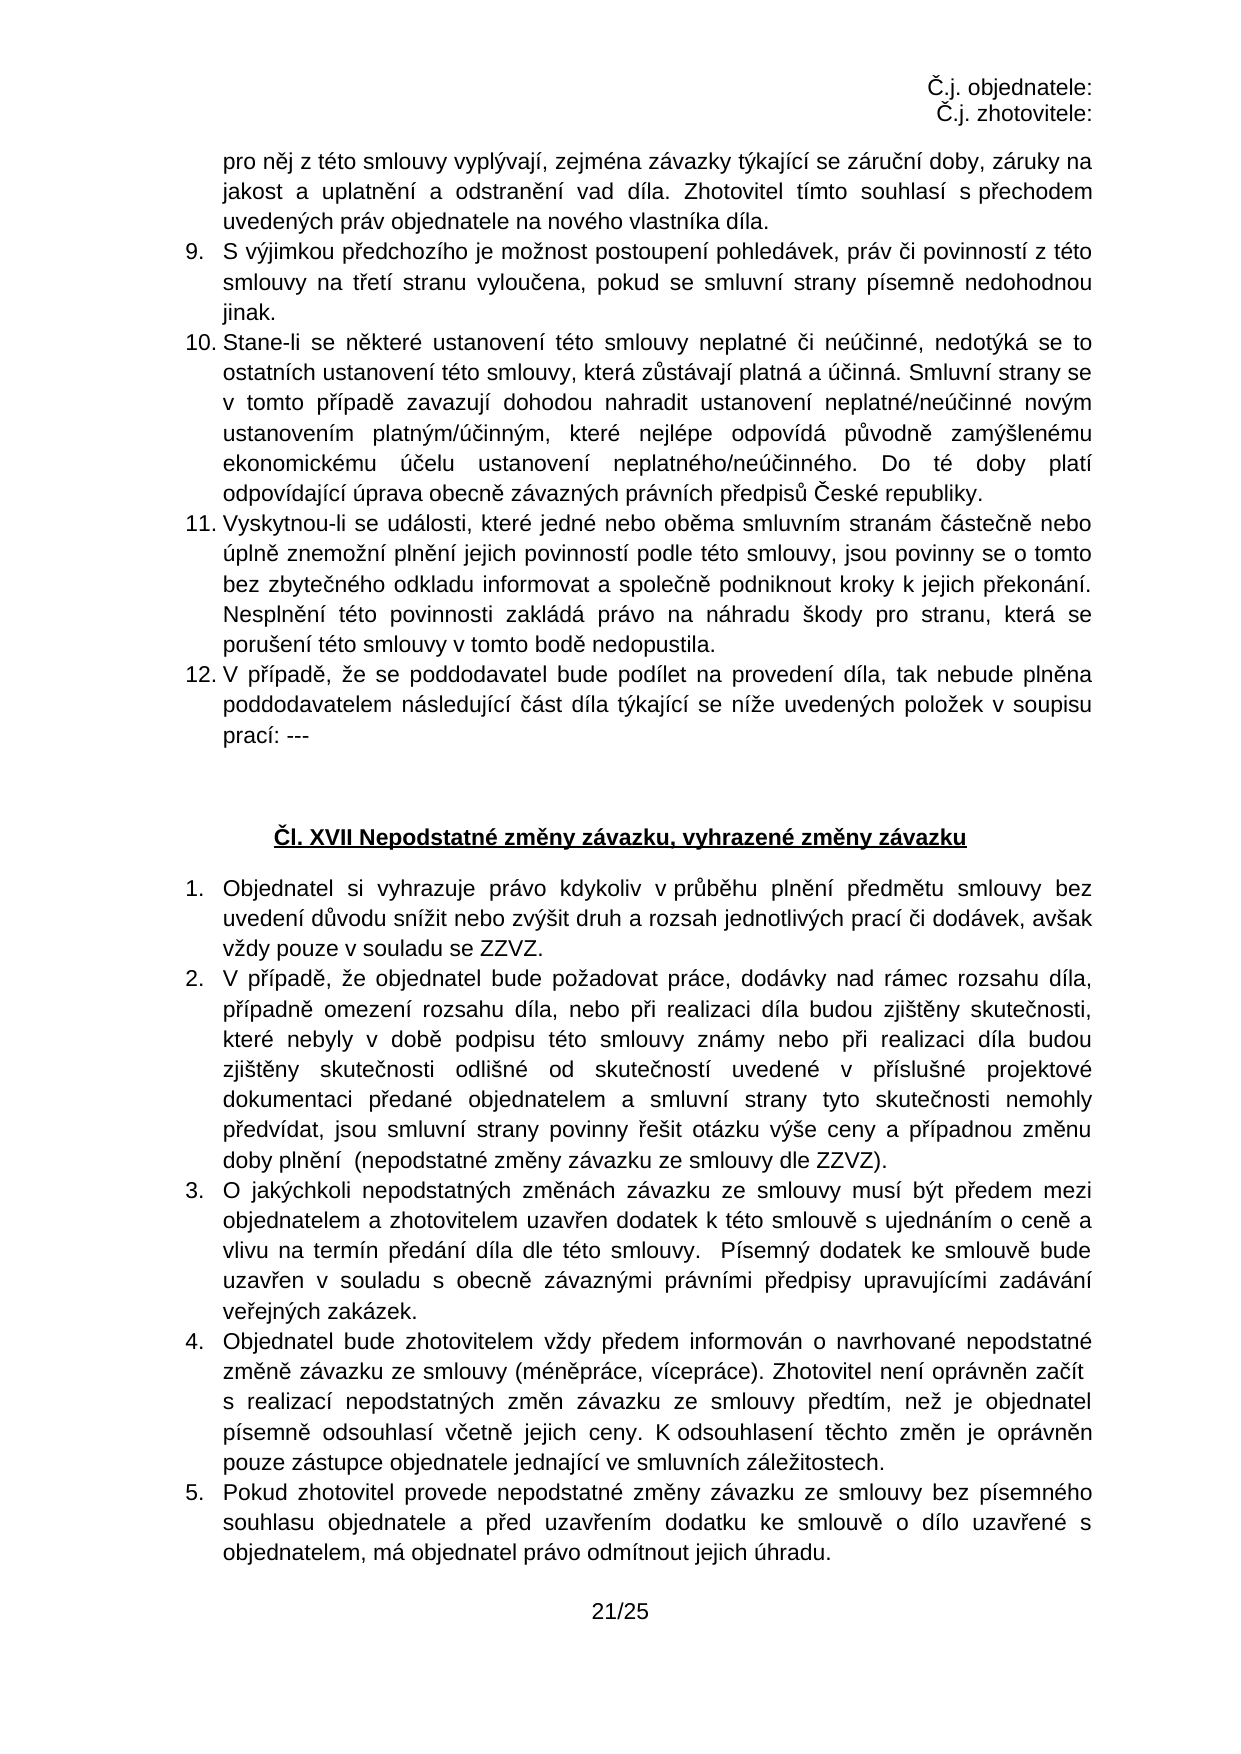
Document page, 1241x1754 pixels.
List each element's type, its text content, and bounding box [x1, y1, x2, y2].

list Pokud zhotovitel provede nepodstatné změny závazku ze smlouvy bez písemného souhlasu objednatele a před uzavřením dodatku ke smlouvě o dílo uzavřené s objednatelem, má objednatel právo odmítnout jejich úhradu. [185, 1479, 1093, 1566]
list S výjimkou předchozího je možnost postoupení pohledávek, práv či povinností z této smlouvy na třetí stranu vyloučena, pokud se smluvní strany písemně nedohodnou jinak. [185, 238, 1093, 325]
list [185, 148, 1093, 234]
list Objednatel bude zhotovitelem vždy předem informován o navrhované nepodstatné změně závazku ze smlouvy (méněpráce, vícepráce). Zhotovitel není oprávněn začít s realizací nepodstatných změn závazku ze smlouvy předtím, než je objednatel písemně odsouhlasí včetně jejich ceny. K odsouhlasení těchto změn je oprávněn pouze zástupce objednatele jednající ve smluvních záležitostech. [185, 1328, 1093, 1475]
list V případě, že se poddodavatel bude podílet na provedení díla, tak nebude plněna poddodavatelem následující část díla týkající se níže uvedených položek v soupisu prací: --- [185, 661, 1093, 748]
list Objednatel si vyhrazuje právo kdykoliv v průběhu plnění předmětu smlouvy bez uvedení důvodu snížit nebo zvýšit druh a rozsah jednotlivých prací či dodávek, avšak vždy pouze v souladu se ZZVZ. [185, 875, 1093, 961]
text Čl. XVII Nepodstatné změny závazku, vyhrazené změny závazku [148, 824, 1093, 850]
list O jakýchkoli nepodstatných změnách závazku ze smlouvy musí být předem mezi objednatelem a zhotovitelem uzavřen dodatek k této smlouvě s ujednáním o ceně a vlivu na termín předání díla dle této smlouvy. Písemný dodatek ke smlouvě bude uzavřen v souladu s obecně závaznými právními předpisy upravujícími zadávání veřejných zakázek. [185, 1177, 1093, 1324]
list V případě, že objednatel bude požadovat práce, dodávky nad rámec rozsahu díla, případně omezení rozsahu díla, nebo při realizaci díla budou zjištěny skutečnosti, které nebyly v době podpisu této smlouvy známy nebo při realizaci díla budou zjištěny skutečnosti odlišné od skutečností uvedené v příslušné projektové dokumentaci předané objednatelem a smluvní strany tyto skutečnosti nemohly předvídat, jsou smluvní strany povinny řešit otázku výše ceny a případnou změnu doby plnění (nepodstatné změny závazku ze smlouvy dle ZZVZ). [185, 965, 1093, 1173]
list Vyskytnou-li se události, které jedné nebo oběma smluvním stranám částečně nebo úplně znemožní plnění jejich povinností podle této smlouvy, jsou povinny se o tomto bez zbytečného odkladu informovat a společně podniknout kroky k jejich překonání. Nesplnění této povinnosti zakládá právo na náhradu škody pro stranu, která se porušení této smlouvy v tomto bodě nedopustila. [185, 510, 1093, 657]
list Stane-li se některé ustanovení této smlouvy neplatné či neúčinné, nedotýká se to ostatních ustanovení této smlouvy, která zůstávají platná a účinná. Smluvní strany se v tomto případě zavazují dohodou nahradit ustanovení neplatné/neúčinné novým ustanovením platným/účinným, které nejlépe odpovídá původně zamýšlenému ekonomickému účelu ustanovení neplatného/neúčinného. Do té doby platí odpovídající úprava obecně závazných právních předpisů České republiky. [185, 329, 1093, 506]
